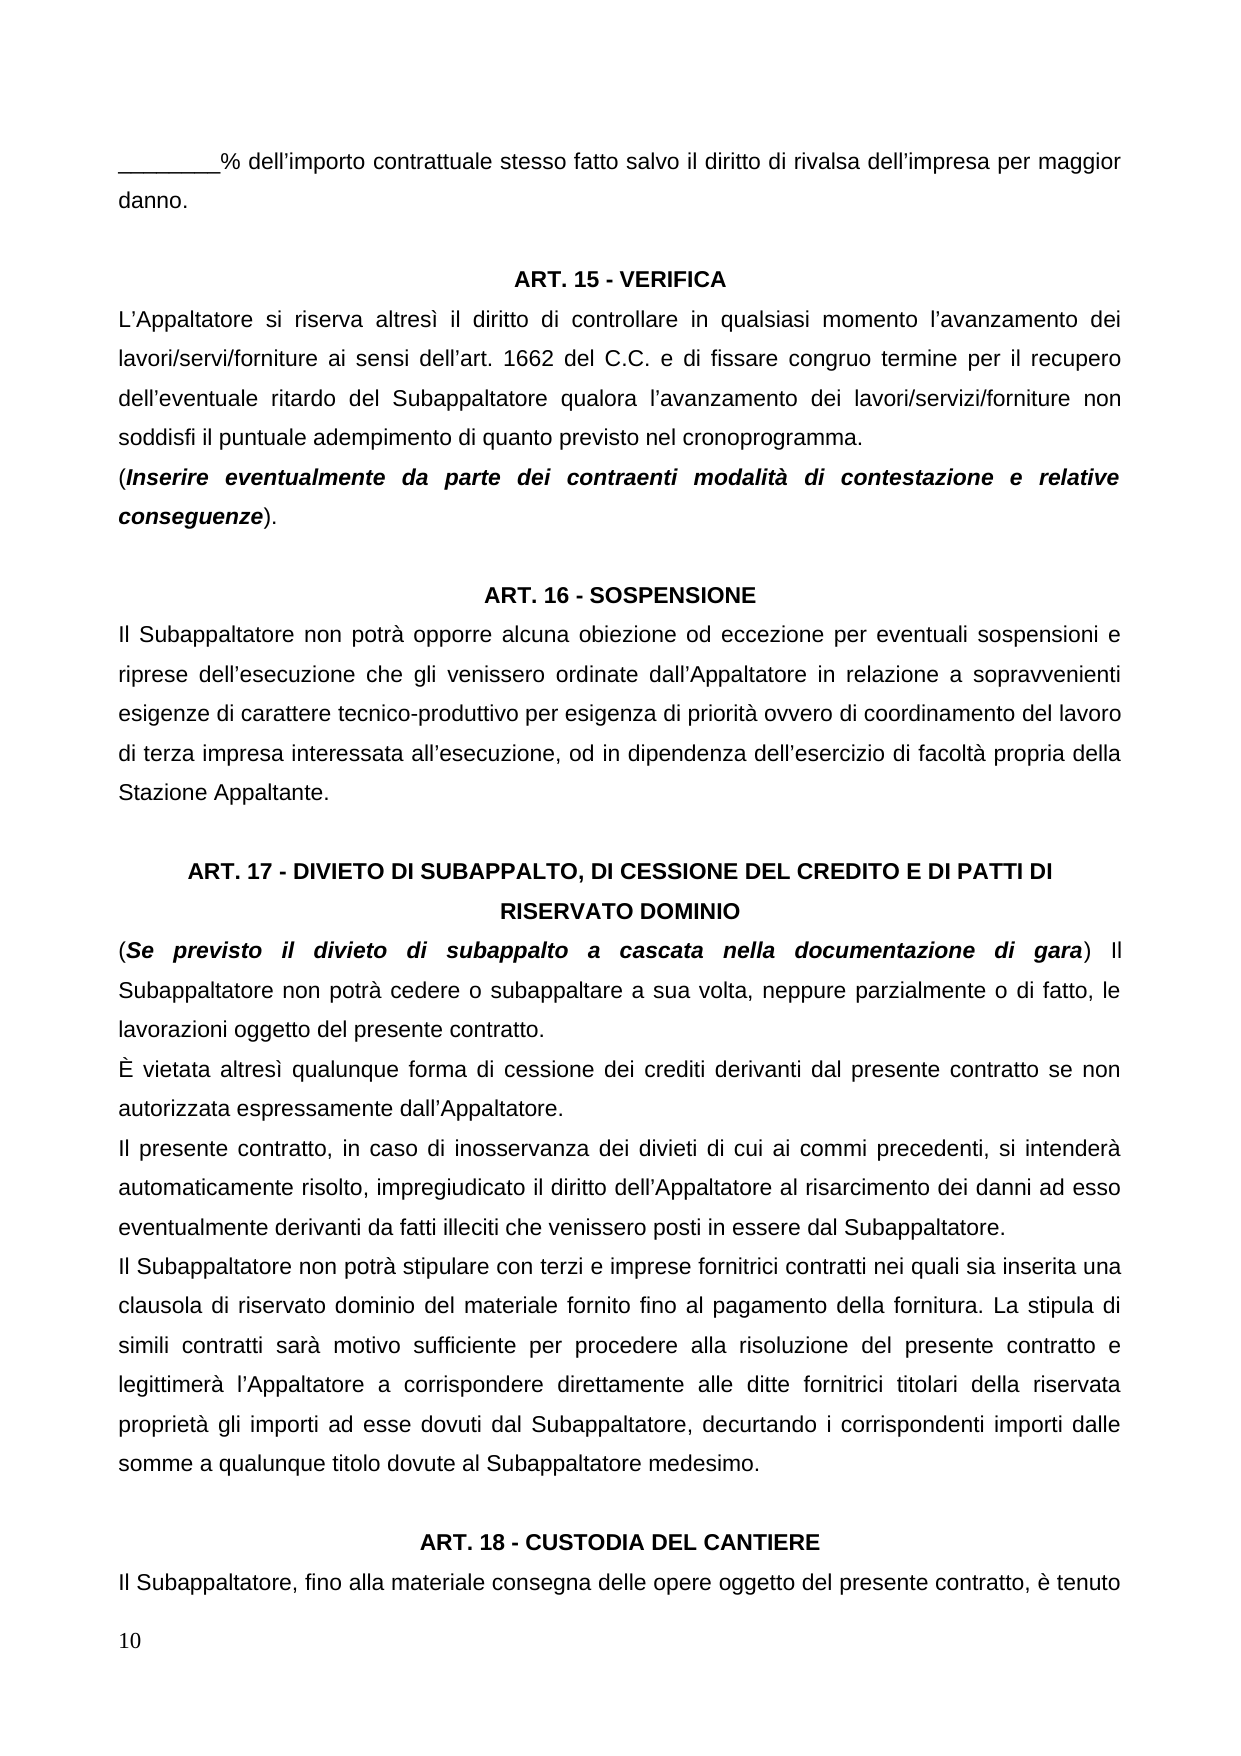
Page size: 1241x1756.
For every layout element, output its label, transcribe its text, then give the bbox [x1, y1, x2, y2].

text ART. 18 - CUSTODIA DEL CANTIERE [118, 1529, 1122, 1556]
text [118, 148, 1122, 213]
text Il Subappaltatore non potrà opporre alcuna obiezione od eccezione per eventuali sospensioni e riprese dell’esecuzione che gli venissero ordinate dall’Appaltatore in relazione a sopravvenienti esigenze di carattere tecnico-produttivo per esigenza di priorità ovvero di coordinamento del lavoro di terza impresa interessata all’esecuzione, od in dipendenza dell’esercizio di facoltà propria della Stazione Appaltante. [118, 621, 1122, 806]
text (Se previsto il divieto di subappalto a cascata nella documentazione di gara) Il Subappaltatore non potrà cedere o subappaltare a sua volta, neppure parzialmente o di fatto, le lavorazioni oggetto del presente contratto. [118, 937, 1122, 1042]
text L’Appaltatore si riserva altresì il diritto di controllare in qualsiasi momento l’avanzamento dei lavori/servi/forniture ai sensi dell’art. 1662 del C.C. e di fissare congruo termine per il recupero dell’eventuale ritardo del Subappaltatore qualora l’avanzamento dei lavori/servizi/forniture non soddisfi il puntuale adempimento di quanto previsto nel cronoprogramma. [118, 306, 1122, 450]
text ART. 16 - SOSPENSIONE [118, 582, 1122, 608]
text (Inserire eventualmente da parte dei contraenti modalità di contestazione e relative conseguenze). [118, 463, 1122, 529]
text Il presente contratto, in caso di inosservanza dei divieti di cui ai commi precedenti, si intenderà automaticamente risolto, impregiudicato il diritto dell’Appaltatore al risarcimento dei danni ad esso eventualmente derivanti da fatti illeciti che venissero posti in essere dal Subappaltatore. [118, 1134, 1122, 1240]
text Il Subappaltatore non potrà stipulare con terzi e imprese fornitrici contratti nei quali sia inserita una clausola di riservato dominio del materiale fornito fino al pagamento della fornitura. La stipula di simili contratti sarà motivo sufficiente per procedere alla risoluzione del presente contratto e legittimerà l’Appaltatore a corrispondere direttamente alle ditte fornitrici titolari della riservata proprietà gli importi ad esse dovuti dal Subappaltatore, decurtando i corrispondenti importi dalle somme a qualunque titolo dovute al Subappaltatore medesimo. [118, 1253, 1122, 1477]
text ART. 17 - DIVIETO DI SUBAPPALTO, DI CESSIONE DEL CREDITO E DI PATTI DI RISERVATO DOMINIO [118, 858, 1122, 924]
text È vietata altresì qualunque forma di cessione dei crediti derivanti dal presente contratto se non autorizzata espressamente dall’Appaltatore. [118, 1056, 1122, 1121]
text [118, 1569, 1122, 1595]
text ART. 15 - VERIFICA [118, 266, 1122, 292]
